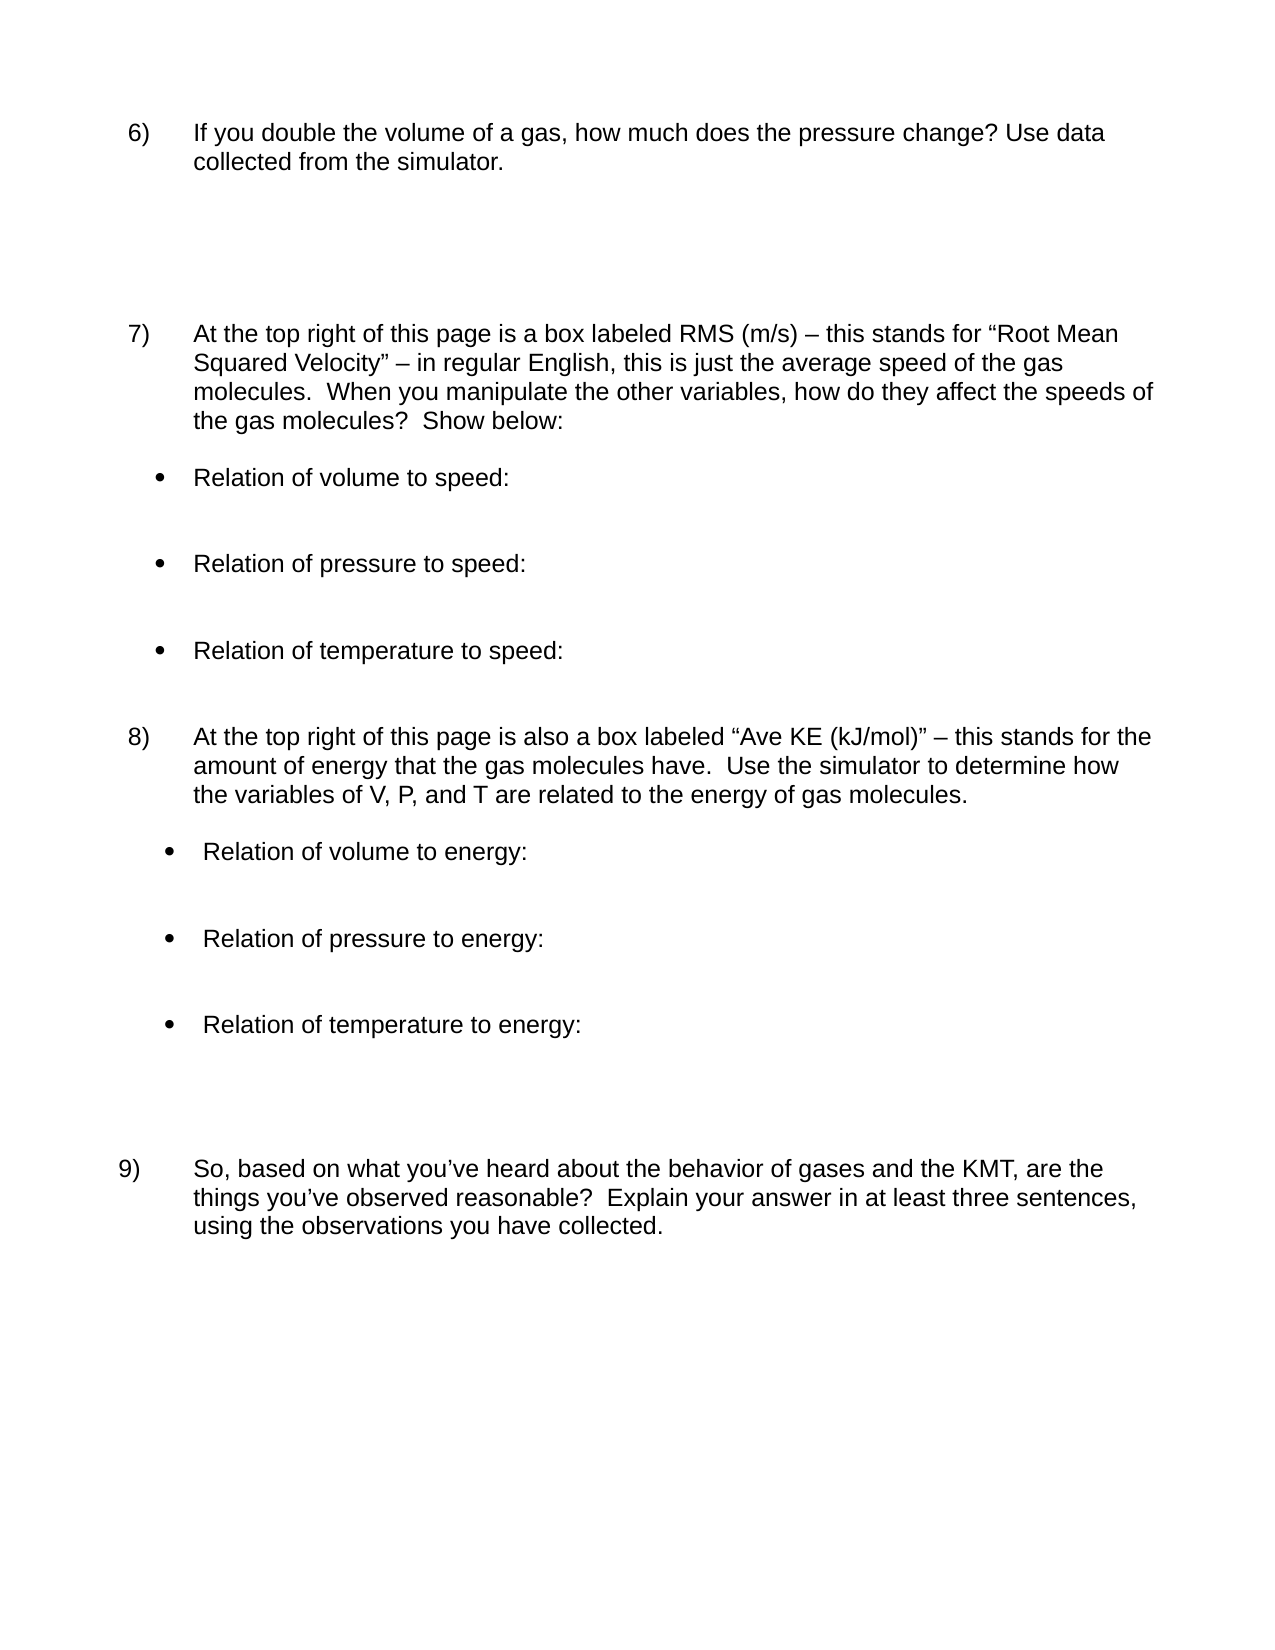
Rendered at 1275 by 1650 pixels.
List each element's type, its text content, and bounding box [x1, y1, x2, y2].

text 7) At the top right of this page is a box labeled RMS (m/s) – this stands for “Root Mean Squared Velocity” – in regular English, this is just the average speed of the gas molecules. When you manipulate the other variables, how do they affect the speeds of the gas molecules? Show below: [128, 319, 1157, 434]
list Relation of volume to speed: [156, 463, 1157, 492]
text 9) So, based on what you’ve heard about the behavior of gases and the KMT, are the things you’ve observed reasonable? Explain your answer in at least three sentences, using the observations you have collected. [118, 1154, 1157, 1240]
text 8) At the top right of this page is also a box labeled “Ave KE (kJ/mol)” – this stands for the amount of energy that the gas molecules have. Use the simulator to determine how the variables of V, P, and T are related to the energy of gas molecules. [128, 722, 1157, 808]
list Relation of volume to energy: [165, 837, 1157, 866]
list Relation of pressure to energy: [165, 923, 1157, 952]
list Relation of temperature to speed: [156, 636, 1157, 665]
list Relation of pressure to speed: [156, 549, 1157, 578]
text 6) If you double the volume of a gas, how much does the pressure change? Use data collected from the simulator. [128, 118, 1157, 176]
list Relation of temperature to energy: [165, 1010, 1157, 1039]
